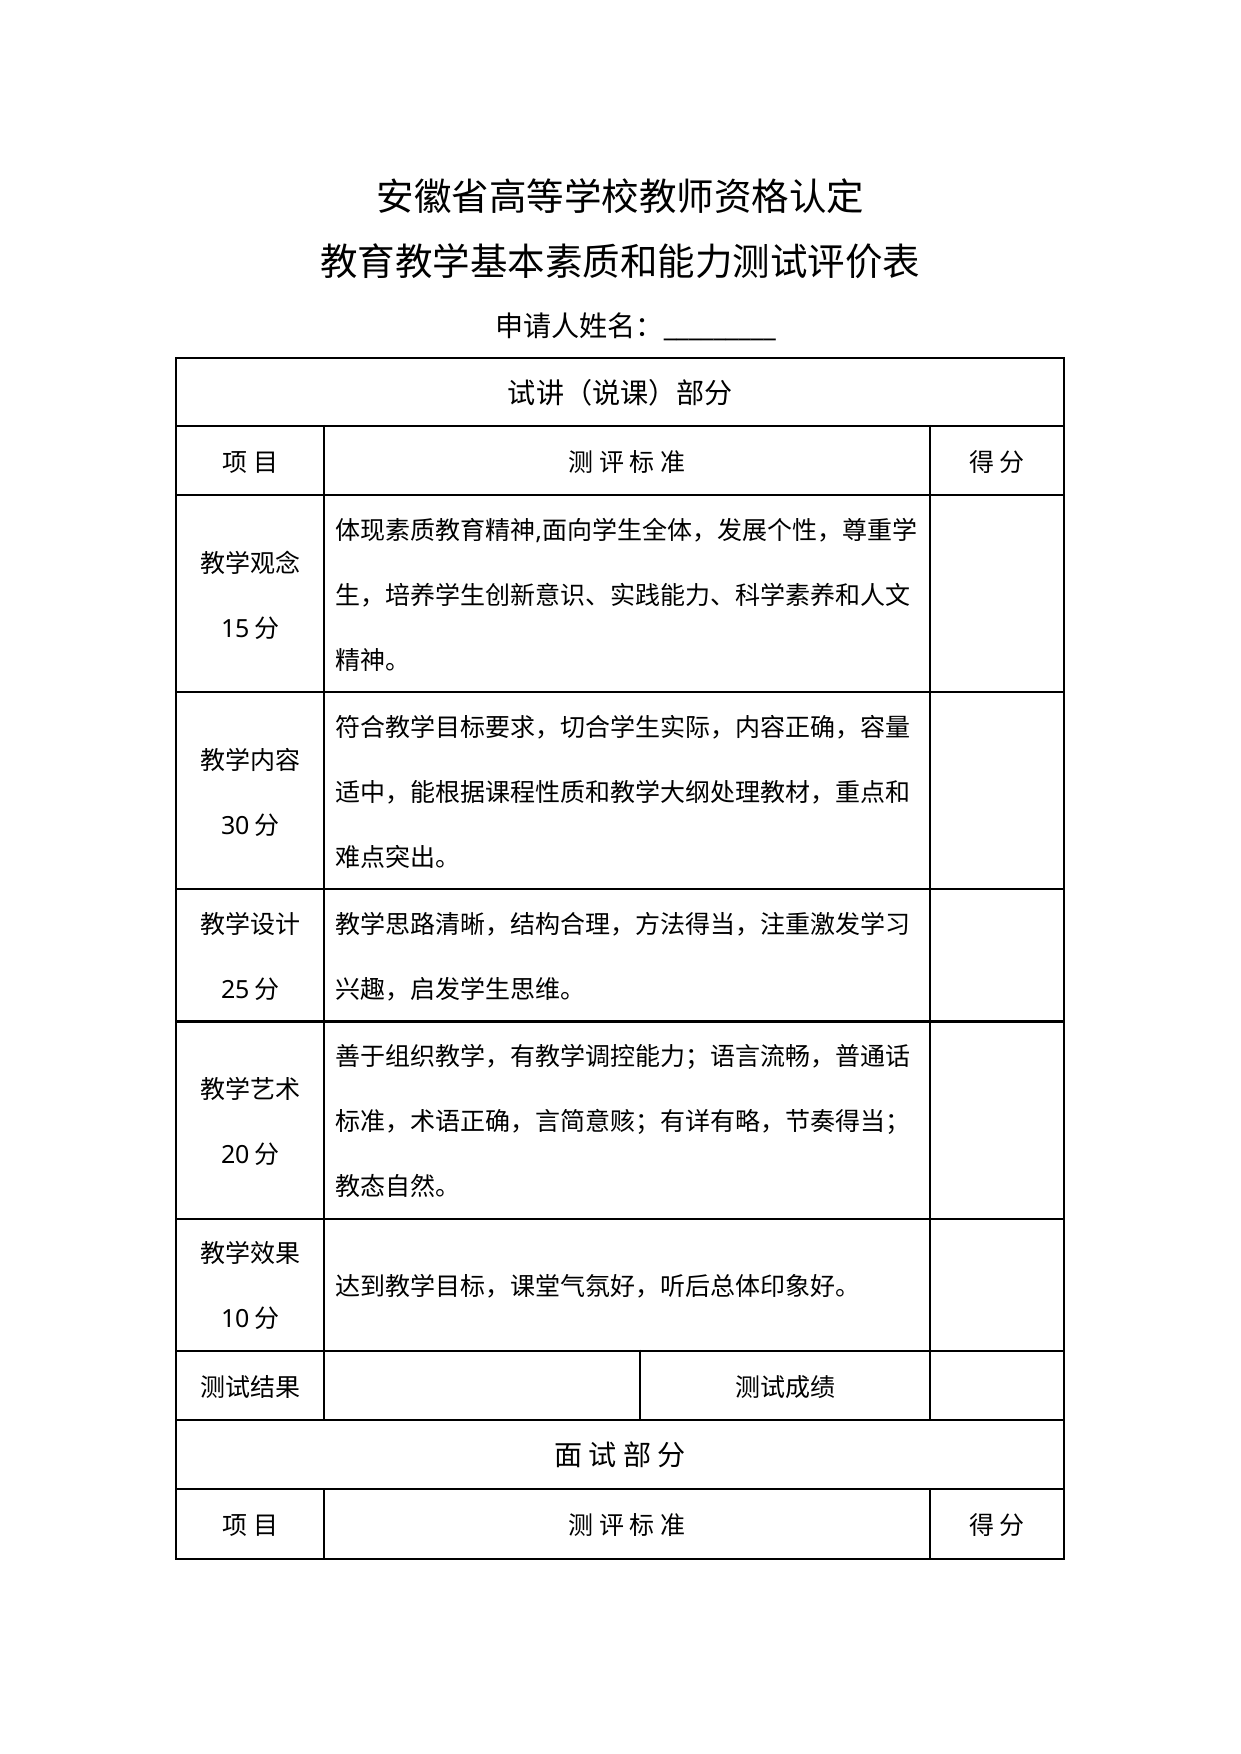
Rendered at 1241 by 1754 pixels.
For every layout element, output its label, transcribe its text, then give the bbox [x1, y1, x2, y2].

table_cell 教学效果 10分 [177, 1220, 323, 1349]
table_cell 达到教学目标，课堂气氛好，听后总体印象好。 [325, 1220, 929, 1349]
table_cell 教学思路清晰，结构合理，方法得当，注重激发学习兴趣，启发学生思维。 [325, 890, 929, 1020]
text 安徽省高等学校教师资格认定 [187, 162, 1053, 227]
table_cell 项 目 [177, 1490, 323, 1558]
table_cell 善于组织教学，有教学调控能力；语言流畅，普通话标准，术语正确，言简意赅；有详有略，节奏得当；教态自然。 [325, 1023, 929, 1217]
table_cell 面 试 部 分 [177, 1421, 1063, 1488]
table_cell [931, 890, 1063, 1020]
text 申请人姓名：_________ [187, 292, 1053, 357]
table_cell 体现素质教育精神,面向学生全体，发展个性，尊重学生，培养学生创新意识、实践能力、科学素养和人文精神。 [325, 496, 929, 691]
table_cell 测 评 标 准 [325, 1490, 929, 1558]
table_cell 教学内容 30分 [177, 693, 323, 888]
table_cell 项 目 [177, 427, 323, 494]
table_cell 测 评 标 准 [325, 427, 929, 494]
table_cell [931, 496, 1063, 691]
table_cell 测试成绩 [641, 1352, 929, 1419]
table_header 试讲（说课）部分 [177, 359, 1063, 425]
table_cell 符合教学目标要求，切合学生实际，内容正确，容量适中，能根据课程性质和教学大纲处理教材，重点和难点突出。 [325, 693, 929, 888]
table_cell 教学艺术20分 [177, 1023, 323, 1217]
table_cell 得 分 [931, 1490, 1063, 1558]
table_cell [325, 1352, 639, 1419]
table_cell [931, 1352, 1063, 1419]
table_cell 教学设计 25分 [177, 890, 323, 1020]
table_cell 测试结果 [177, 1352, 323, 1419]
table_cell [931, 693, 1063, 888]
table_cell 得 分 [931, 427, 1063, 494]
table_cell [931, 1220, 1063, 1349]
table_cell 教学观念 15分 [177, 496, 323, 691]
table_cell [931, 1023, 1063, 1217]
text 教育教学基本素质和能力测试评价表 [187, 227, 1053, 292]
